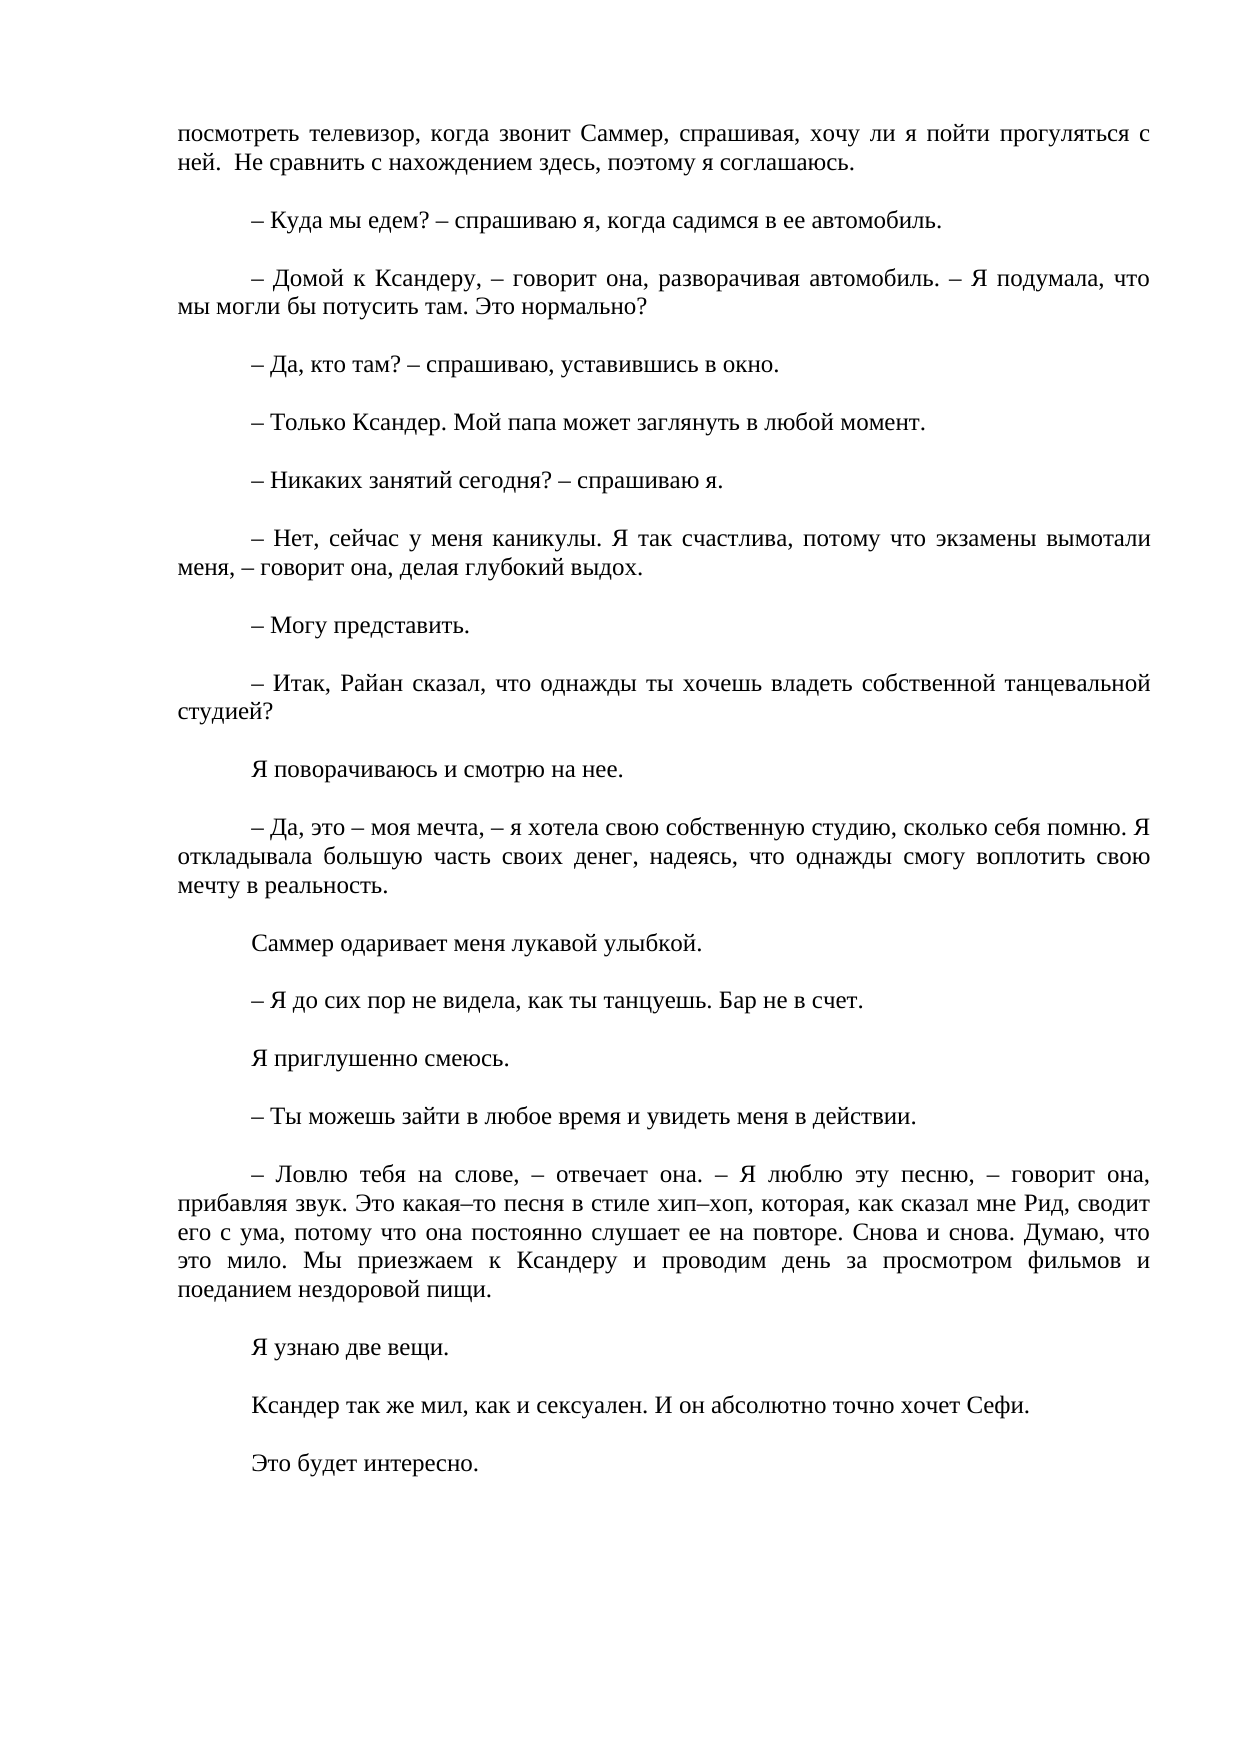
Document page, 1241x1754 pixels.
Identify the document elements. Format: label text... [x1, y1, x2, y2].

text – Ты можешь зайти в любое время и увидеть меня в действии. [177, 1101, 1152, 1130]
text – Да, это – моя мечта, – я хотела свою собственную студию, сколько себя помню. Я откладывала большую часть своих денег, надеясь, что однажды смогу воплотить свою мечту в реальность. [177, 812, 1152, 898]
text – Нет, сейчас у меня каникулы. Я так счастлива, потому что экзамены вымотали меня, – говорит она, делая глубокий выдох. [177, 523, 1152, 581]
text – Я до сих пор не видела, как ты танцуешь. Бар не в счет. [177, 986, 1152, 1014]
text Ксандер так же мил, как и сексуален. И он абсолютно точно хочет Сефи. [177, 1390, 1152, 1419]
text Я поворачиваюсь и смотрю на нее. [177, 754, 1152, 783]
text Это будет интересно. [177, 1448, 1152, 1477]
text – Ловлю тебя на слове, – отвечает она. – Я люблю эту песню, – говорит она, прибавляя звук. Это какая–то песня в стиле хип–хоп, которая, как сказал мне Рид, сводит его с ума, потому что она постоянно слушает ее на повторе. Снова и снова. Думаю, что это мило. Мы приезжаем к Ксандеру и проводим день за просмотром фильмов и поеданием нездоровой пищи. [177, 1159, 1152, 1303]
text – Никаких занятий сегодня? – спрашиваю я. [177, 465, 1152, 494]
text – Домой к Ксандеру, – говорит она, разворачивая автомобиль. – Я подумала, что мы могли бы потусить там. Это нормально? [177, 263, 1152, 320]
text Я узнаю две вещи. [177, 1332, 1152, 1361]
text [177, 118, 1152, 176]
text – Итак, Райан сказал, что однажды ты хочешь владеть собственной танцевальной студией? [177, 668, 1152, 725]
text – Могу представить. [177, 610, 1152, 638]
text – Куда мы едем? – спрашиваю я, когда садимся в ее автомобиль. [177, 205, 1152, 233]
text – Только Ксандер. Мой папа может заглянуть в любой момент. [177, 407, 1152, 436]
text Я приглушенно смеюсь. [177, 1043, 1152, 1072]
text – Да, кто там? – спрашиваю, уставившись в окно. [177, 349, 1152, 378]
text Саммер одаривает меня лукавой улыбкой. [177, 928, 1152, 956]
